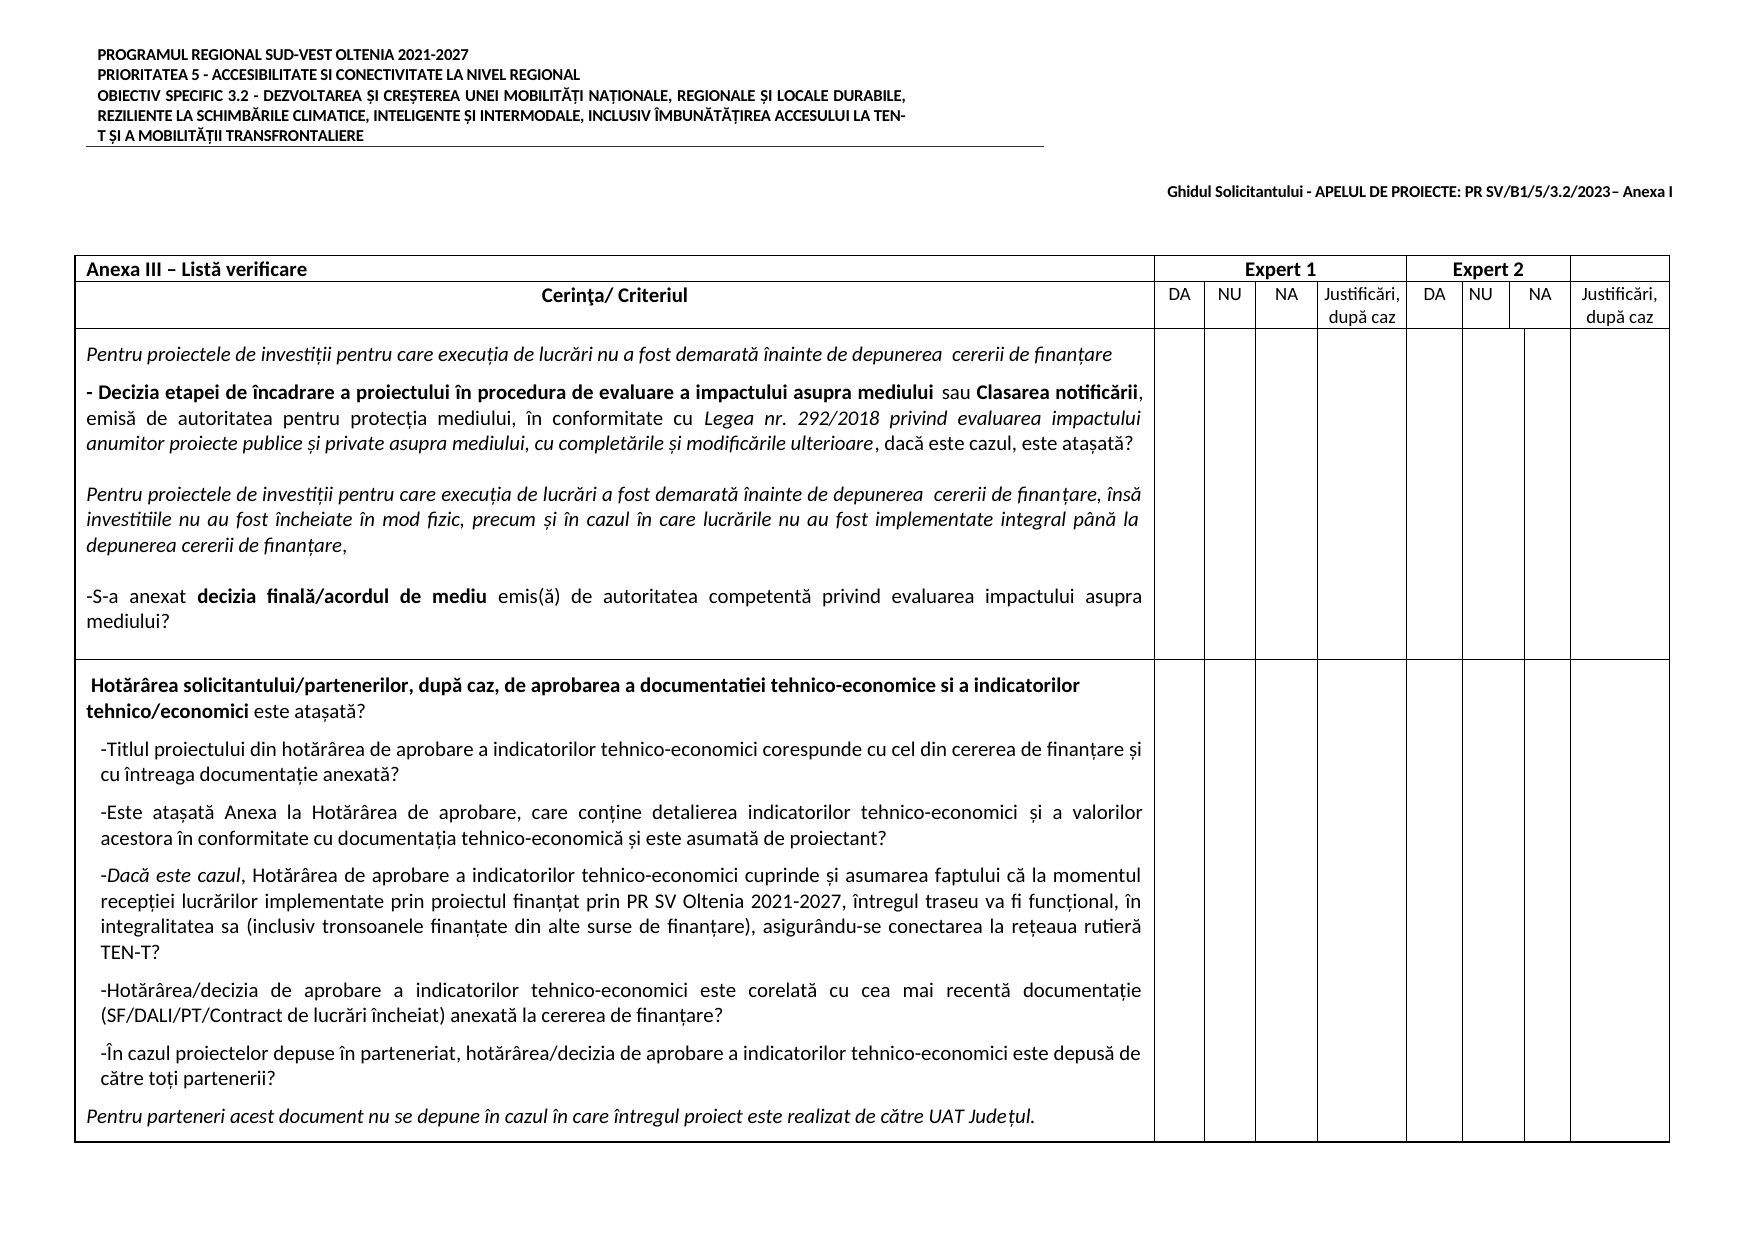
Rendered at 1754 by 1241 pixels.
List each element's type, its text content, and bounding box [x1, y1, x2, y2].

table_cell NA [1510, 282, 1570, 328]
table_cell [1407, 329, 1462, 659]
table_cell [1571, 329, 1669, 659]
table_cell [76, 329, 1154, 659]
table_cell DA [1407, 282, 1462, 328]
table_cell NA [1256, 282, 1317, 328]
table_cell [1463, 329, 1524, 659]
table_header [1571, 256, 1669, 281]
table_header Expert 2 [1407, 256, 1570, 281]
table_cell Cerinţa/ Criteriul [76, 282, 1154, 328]
table_cell Justificări, după caz [1571, 282, 1669, 328]
table_cell Hotărârea solicitantului/partenerilor, după caz, de aprobarea a documentatiei tehnico-economice si a indicatorilor tehnico/economici este atașată? -Titlul proiectului din hotărârea de aprobare a indicatorilor tehnico-economici corespunde cu cel din cererea de finanțare și cu întreaga documentație anexată? -Este atașată Anexa la Hotărârea de aprobare, care conține detalierea indicatorilor tehnico-economici şi a valorilor acestora în conformitate cu documentaţia tehnico-economică și este asumată de proiectant? -Dacă este cazul, Hotărârea de aprobare a indicatorilor tehnico-economici cuprinde și asumarea faptului că la momentul recepției lucrărilor implementate prin proiectul finanțat prin PR SV Oltenia 2021-2027, întregul traseu va fi funcțional, în integralitatea sa (inclusiv tronsoanele finanțate din alte surse de finanțare), asigurându-se conectarea la rețeaua rutieră TEN-T? -Hotărârea/decizia de aprobare a indicatorilor tehnico-economici este corelată cu cea mai recentă documentație (SF/DALI/PT/Contract de lucrări încheiat) anexată la cererea de finanțare? -În cazul proiectelor depuse în parteneriat, hotărârea/decizia de aprobare a indicatorilor tehnico-economici este depusă de către toţi partenerii? Pentru parteneri acest document nu se depune în cazul în care întregul proiect este realizat de către UAT Județul. [76, 660, 1154, 1141]
table_cell [1525, 329, 1570, 659]
table_cell [1318, 660, 1406, 1141]
table_cell DA [1155, 282, 1204, 328]
table_cell NU [1463, 282, 1509, 328]
table_cell [1256, 329, 1317, 659]
table_cell [1407, 660, 1462, 1141]
table_cell [1256, 660, 1317, 1141]
table_cell [1155, 660, 1204, 1141]
table_cell [1525, 660, 1570, 1141]
table_header Expert 1 [1155, 256, 1406, 281]
table_cell [1205, 660, 1255, 1141]
table_cell [1463, 660, 1524, 1141]
table_cell Justificări, după caz [1318, 282, 1406, 328]
table_cell [1155, 329, 1204, 659]
table_cell [1205, 329, 1255, 659]
table_cell [1571, 660, 1669, 1141]
table_cell [1318, 329, 1406, 659]
table_cell NU [1205, 282, 1255, 328]
table_header Anexa III – Listă verificare [76, 256, 1154, 281]
